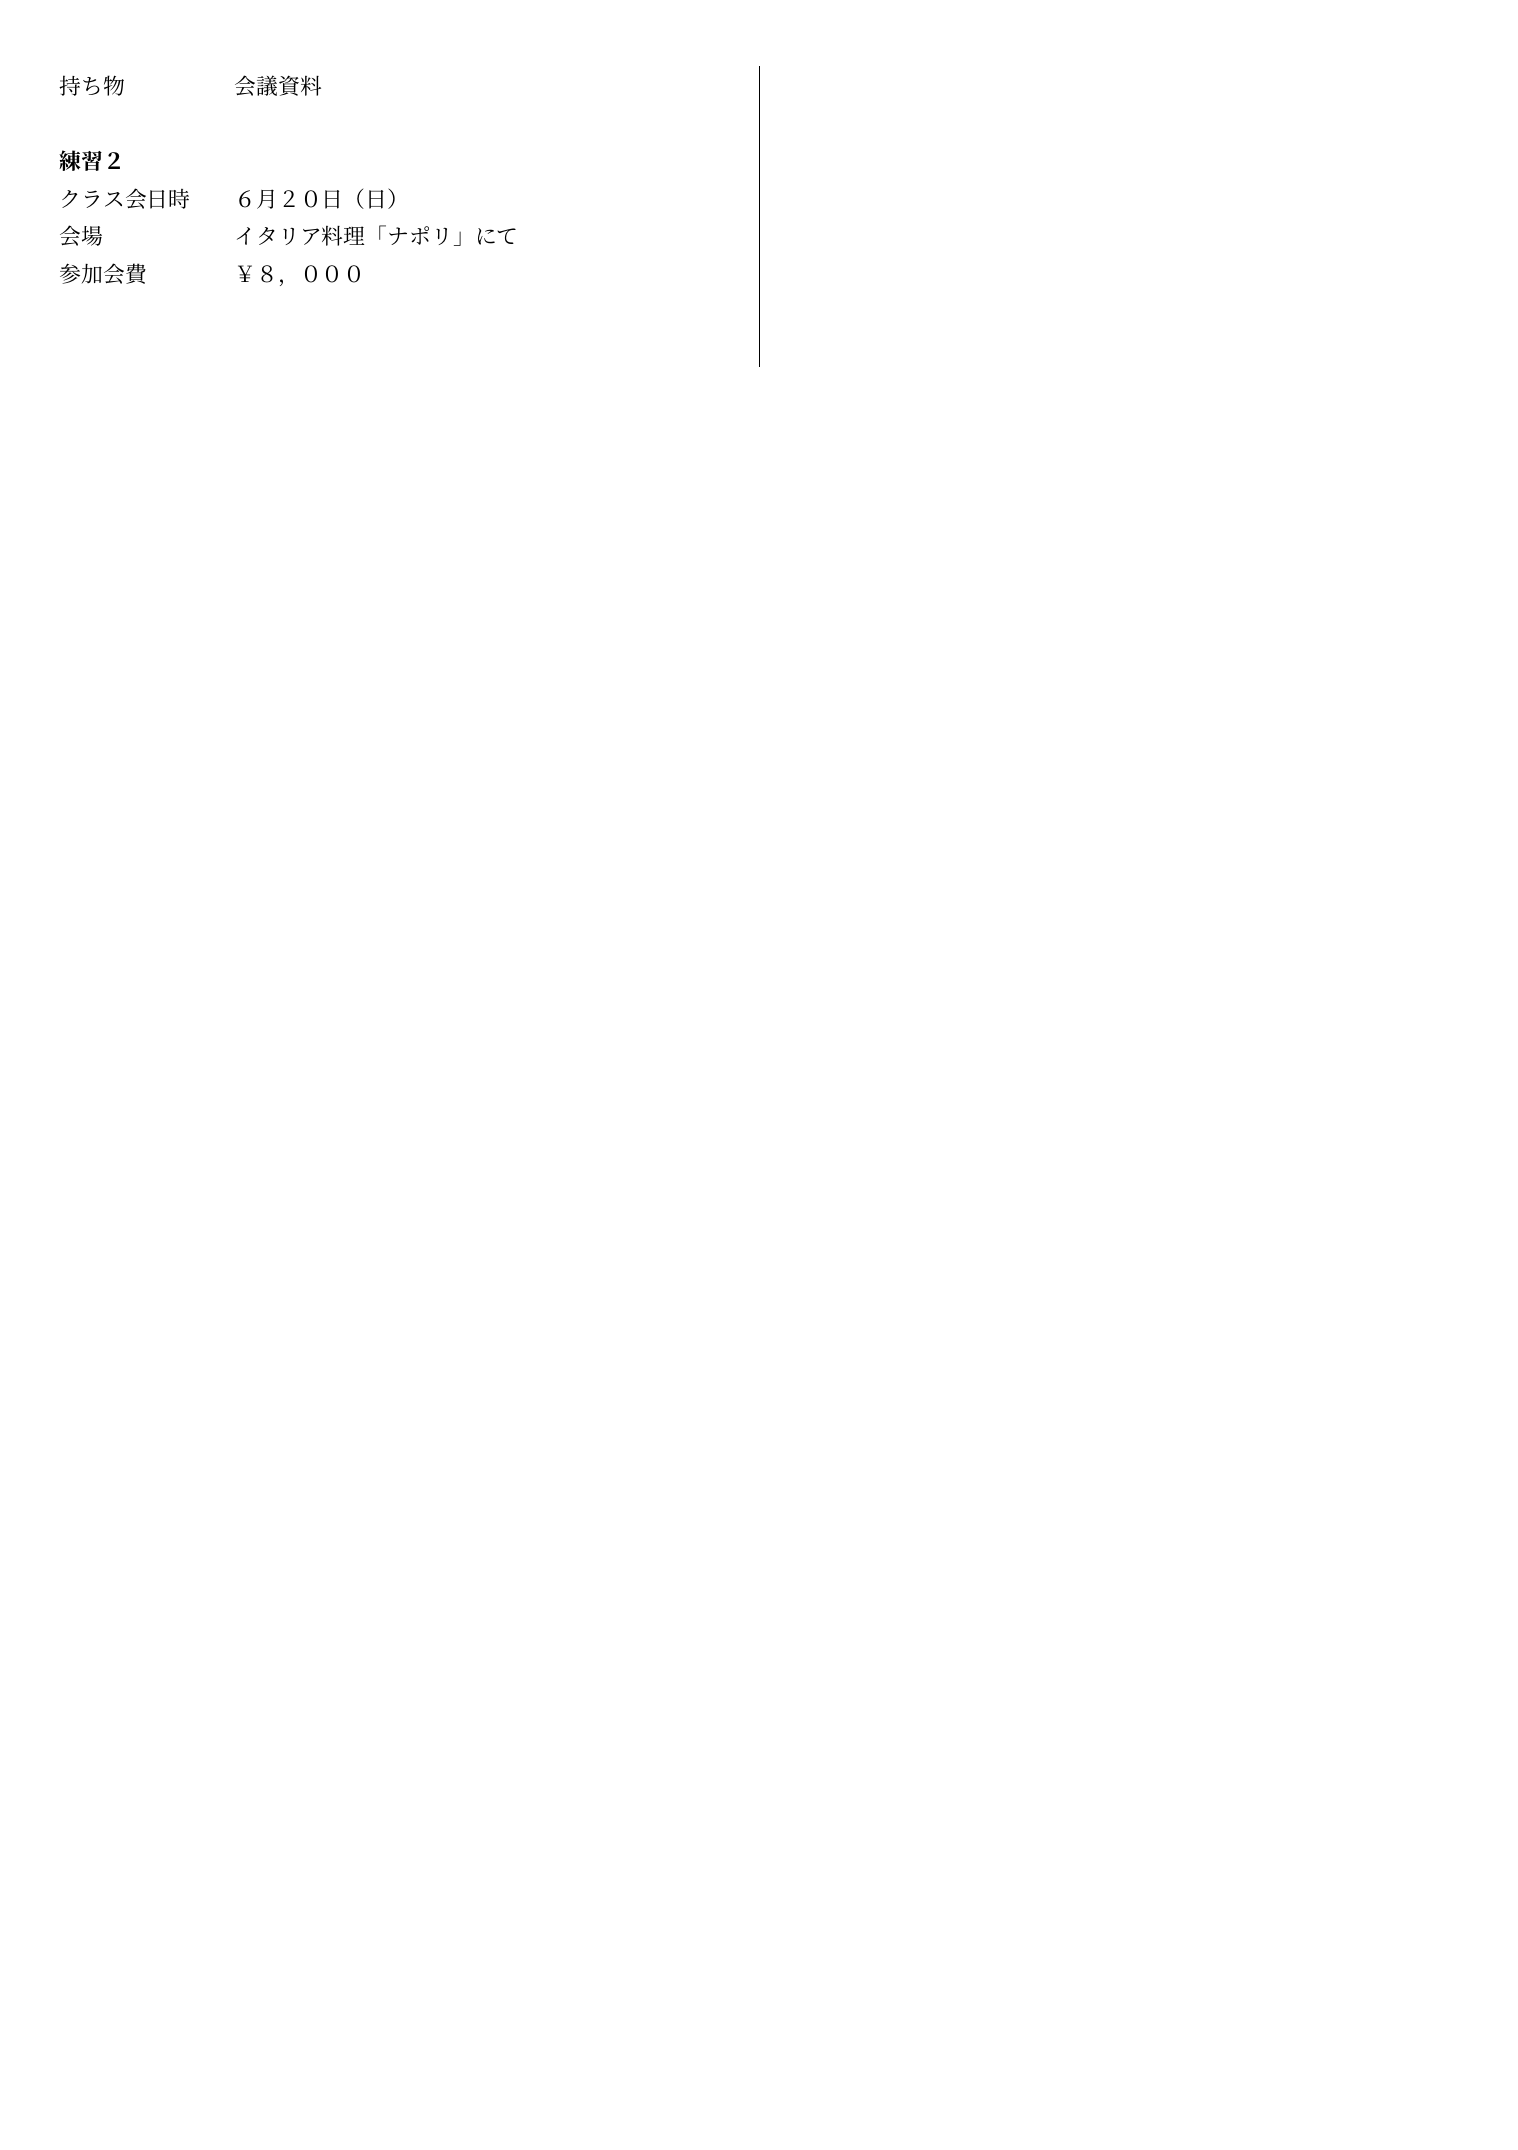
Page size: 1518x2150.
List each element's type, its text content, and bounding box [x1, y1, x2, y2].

text 練習２ [59, 141, 737, 179]
text 参加会費 ￥８，０００ [59, 254, 737, 291]
text 持ち物 会議資料 [59, 66, 737, 104]
text クラス会日時 ６月２０日（日） [59, 179, 737, 216]
text 会場 イタリア料理「ナポリ」にて [59, 216, 737, 254]
